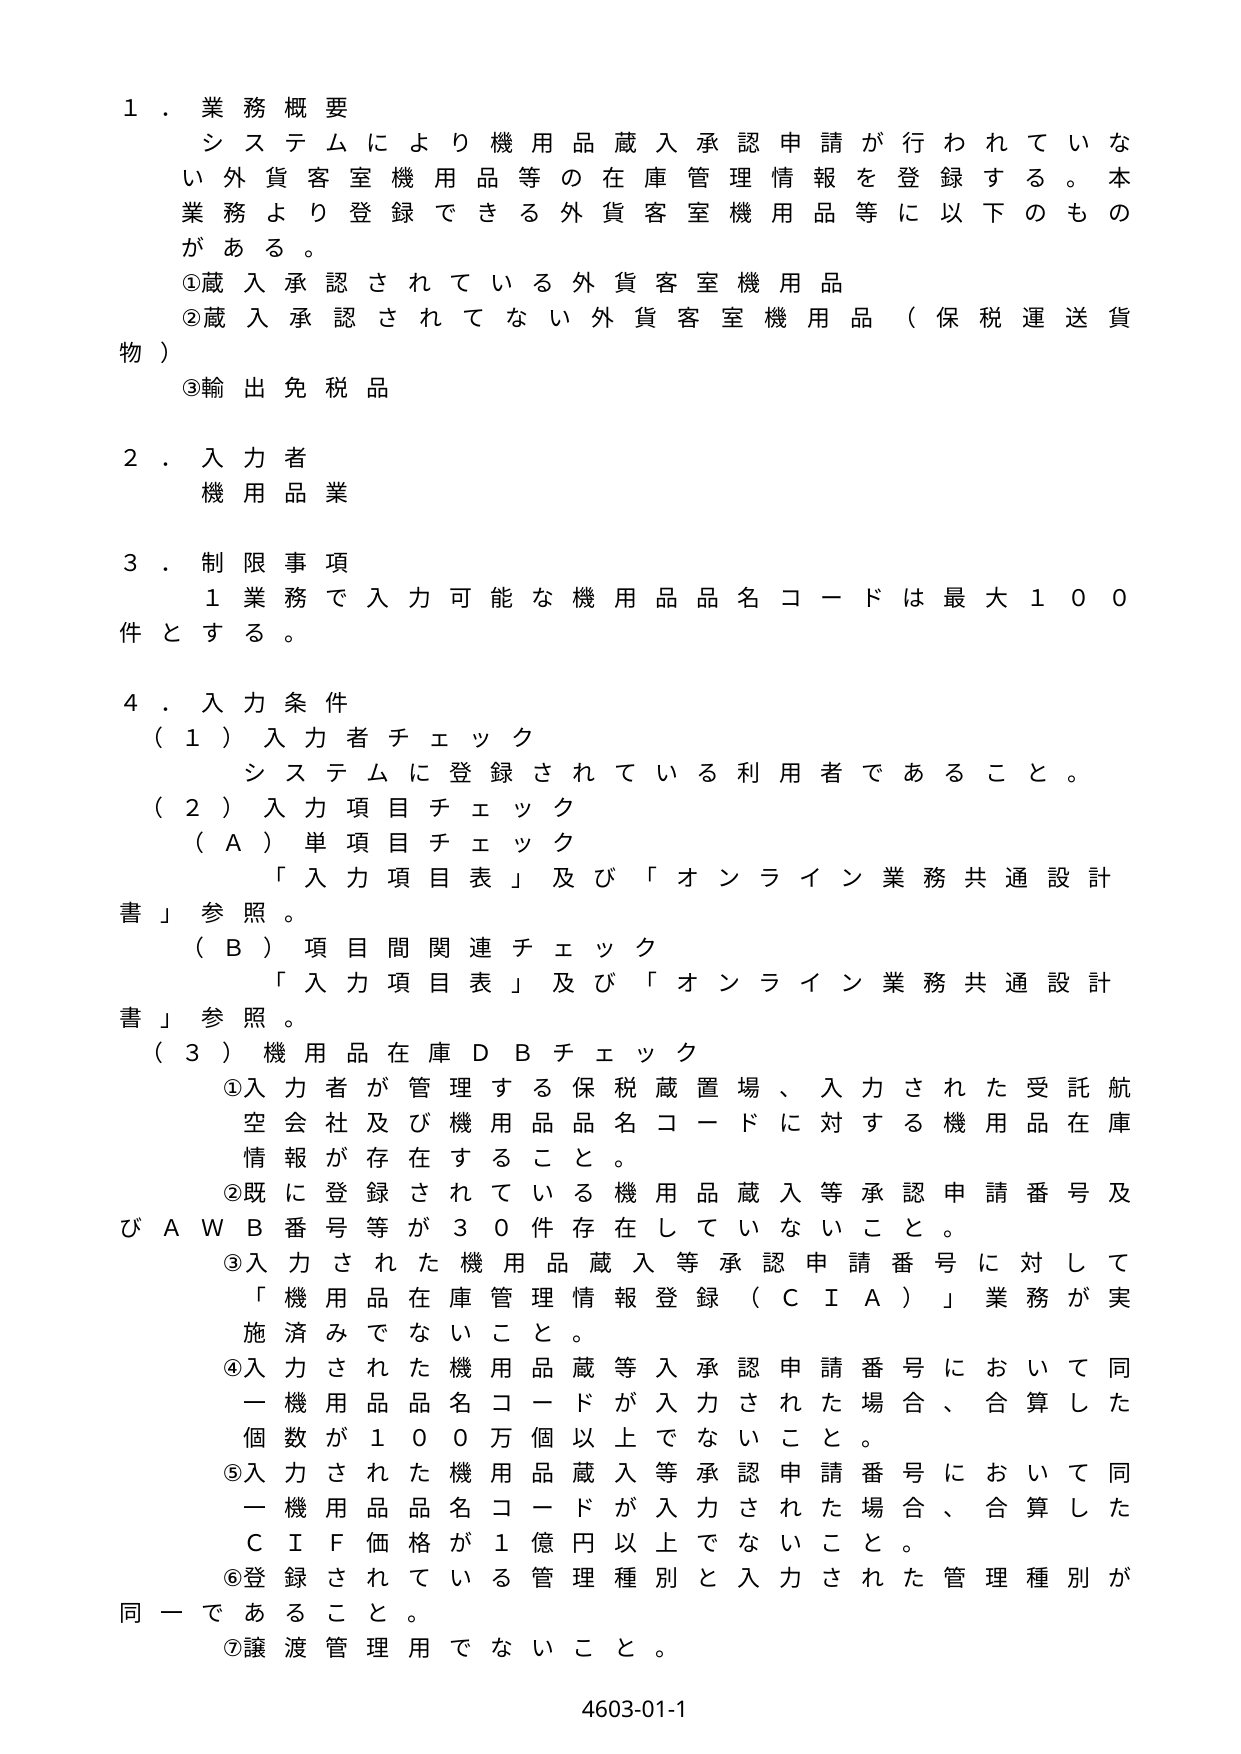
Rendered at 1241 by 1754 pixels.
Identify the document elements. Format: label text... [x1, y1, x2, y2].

text ②蔵入承認されてない外貨客室機用品（保税運送貨物） [119, 299, 1150, 369]
text ②既に登録されている機用品蔵入等承認申請番号及びＡＷＢ番号等が３０件存在していないこと。 [119, 1174, 1150, 1244]
text １業務で入力可能な機用品品名コードは最大１００件とする。 [119, 579, 1150, 649]
text ⑤入力された機用品蔵入等承認申請番号において同一機用品品名コードが入力された場合、合算した ＣＩＦ価格が１億円以上でないこと。 [202, 1454, 1150, 1559]
text （１）入力者チェック [119, 719, 1150, 754]
text ③入力された機用品蔵入等承認申請番号に対して「機用品在庫管理情報登録（ＣＩＡ）」業務が実施済みでないこと。 [202, 1244, 1150, 1349]
text システムにより機用品蔵入承認申請が行われていない外貨客室機用品等の在庫管理情報を登録する。本業務より登録できる外貨客室機用品等に以下のものがある。 [161, 124, 1150, 264]
text （３）機用品在庫ＤＢチェック [119, 1034, 1150, 1069]
text １．業務概要 [119, 89, 1150, 124]
text （Ａ）単項目チェック [119, 824, 1150, 859]
text （２）入力項目チェック [119, 789, 1150, 824]
text ３．制限事項 [119, 544, 1150, 579]
text ①入力者が管理する保税蔵置場、入力された受託航空会社及び機用品品名コードに対する機用品在庫情報が存在すること。 [202, 1069, 1150, 1174]
text ４．入力条件 [119, 684, 1150, 719]
text 機用品業 [119, 474, 1150, 509]
text システムに登録されている利用者であること。 [142, 754, 1150, 789]
text ２．入力者 [119, 439, 1150, 474]
text ⑦譲渡管理用でないこと。 [119, 1629, 1150, 1664]
text ③輸出免税品 [119, 369, 1150, 404]
text ④入力された機用品蔵等入承認申請番号において同一機用品品名コードが入力された場合、合算した個数が１００万個以上でないこと。 [202, 1349, 1150, 1454]
text 「入力項目表」及び「オンライン業務共通設計書」参照。 [119, 964, 1150, 1034]
text （Ｂ）項目間関連チェック [119, 929, 1150, 964]
text 「入力項目表」及び「オンライン業務共通設計書」参照。 [119, 859, 1150, 929]
text ⑥登録されている管理種別と入力された管理種別が同一であること。 [119, 1559, 1150, 1629]
text ①蔵入承認されている外貨客室機用品 [119, 264, 1150, 299]
